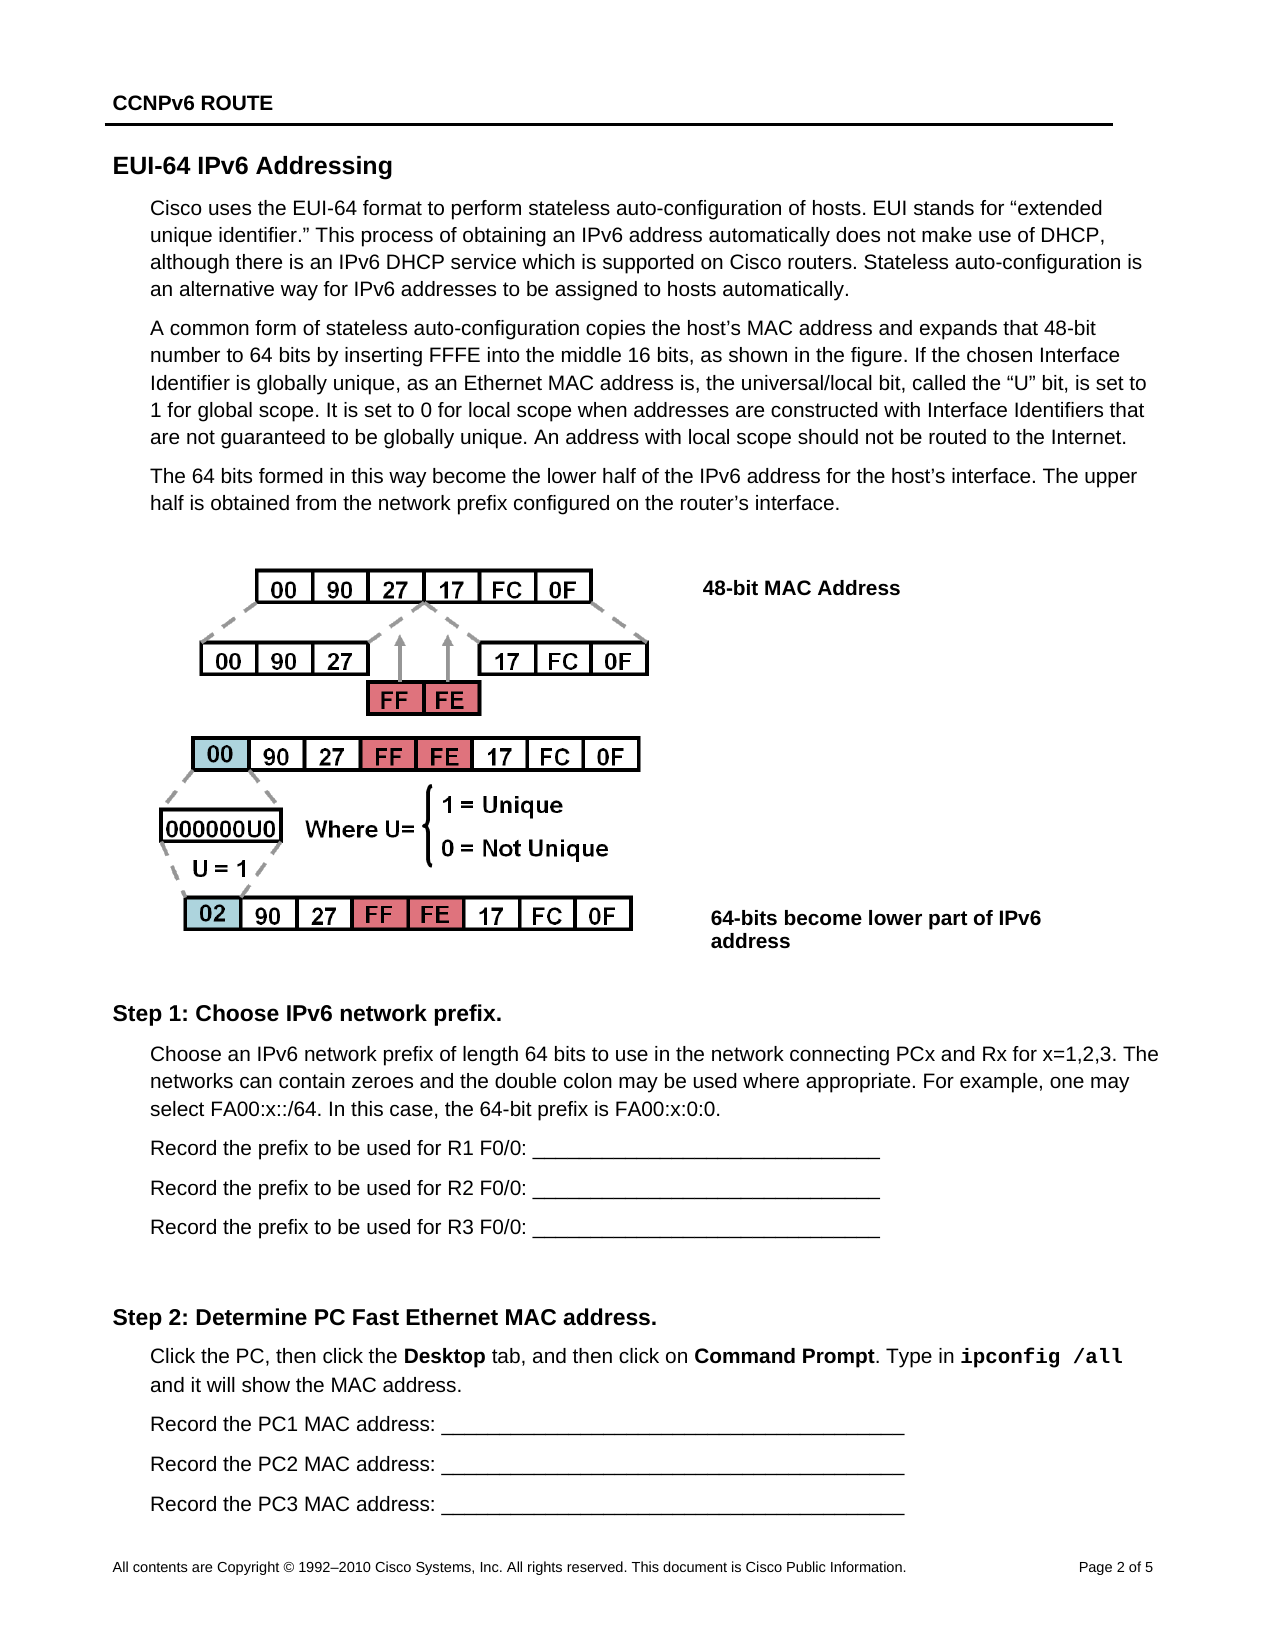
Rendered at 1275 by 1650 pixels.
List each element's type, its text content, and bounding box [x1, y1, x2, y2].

text A common form of stateless auto-configuration copies the host’s MAC address and expands that 48-bit number to 64 bits by inserting FFFE into the middle 16 bits, as shown in the figure. If the chosen Interface Identifier is globally unique, as an Ethernet MAC address is, the universal/local bit, called the “U” bit, is set to 1 for global scope. It is set to 0 for local scope when addresses are constructed with Interface Identifiers that are not guaranteed to be globally unique. An address with local scope should not be routed to the Internet. [150, 313, 1162, 448]
subtitle EUI-64 IPv6 Addressing [112, 151, 1162, 180]
text Record the prefix to be used for R3 F0/0: ______________________________ [150, 1212, 1162, 1239]
text Cisco uses the EUI-64 format to perform stateless auto-configuration of hosts. EUI stands for “extended unique identifier.” This process of obtaining an IPv6 address automatically does not make use of DHCP, although there is an IPv6 DHCP service which is supported on Cisco routers. Stateless auto-configuration is an alternative way for IPv6 addresses to be assigned to hosts automatically. [150, 192, 1162, 301]
text Record the PC2 MAC address: ________________________________________ [150, 1449, 1162, 1476]
text Record the prefix to be used for R2 F0/0: ______________________________ [150, 1172, 1162, 1199]
text Step 1: Choose IPv6 network prefix. [112, 1000, 1162, 1027]
text Record the PC3 MAC address: ________________________________________ [150, 1488, 1162, 1515]
picture [150, 567, 655, 936]
text Click the PC, then click the Desktop tab, and then click on Command Prompt. Type in ipconfig /all and it will show the MAC address. [150, 1342, 1162, 1397]
text Choose an IPv6 network prefix of length 64 bits to use in the network connecting PCx and Rx for x=1,2,3. The networks can contain zeroes and the double colon may be used where appropriate. For example, one may select FA00:x::/64. In this case, the 64-bit prefix is FA00:x:0:0. [150, 1039, 1162, 1120]
text The 64 bits formed in this way become the lower half of the IPv6 address for the host’s interface. The upper half is obtained from the network prefix configured on the router’s interface. [150, 461, 1162, 515]
text Record the prefix to be used for R1 F0/0: ______________________________ [150, 1133, 1162, 1160]
text Step 2: Determine PC Fast Ethernet MAC address. [112, 1304, 1162, 1330]
text Record the PC1 MAC address: ________________________________________ [150, 1409, 1162, 1436]
